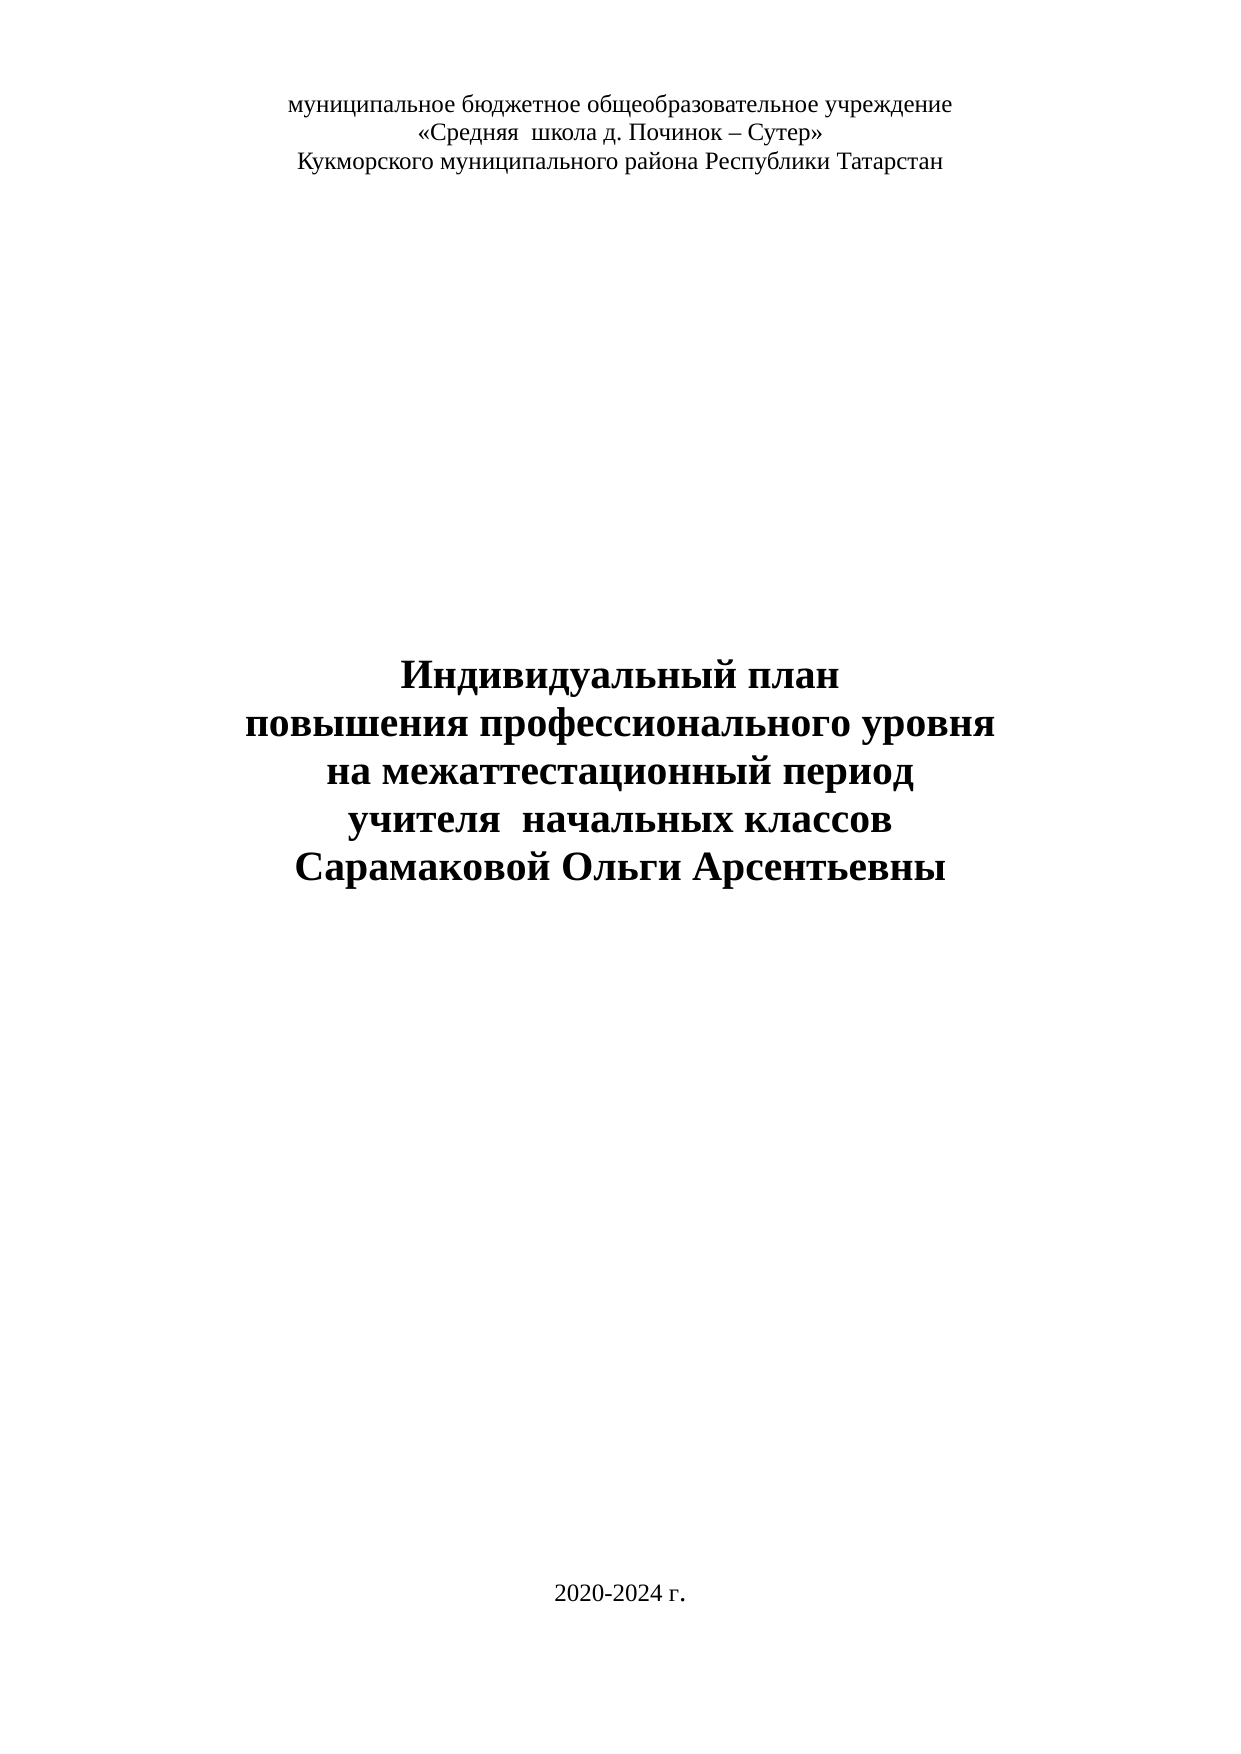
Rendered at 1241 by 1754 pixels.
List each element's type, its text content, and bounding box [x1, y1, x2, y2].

text повышения профессионального уровня [89, 697, 1152, 745]
text Индивидуальный план [89, 649, 1152, 697]
text Кукморского муниципального района Республики Татарстан [89, 146, 1152, 175]
text на межаттестационный период [89, 745, 1152, 793]
text «Средняя школа д. Починок – Сутер» [89, 117, 1152, 146]
text муниципальное бюджетное общеобразовательное учреждение [89, 89, 1152, 117]
text учителя начальных классов [89, 793, 1152, 841]
text Сарамаковой Ольги Арсентьевны [89, 841, 1152, 889]
text 2020-2024 г. [89, 1574, 1152, 1608]
